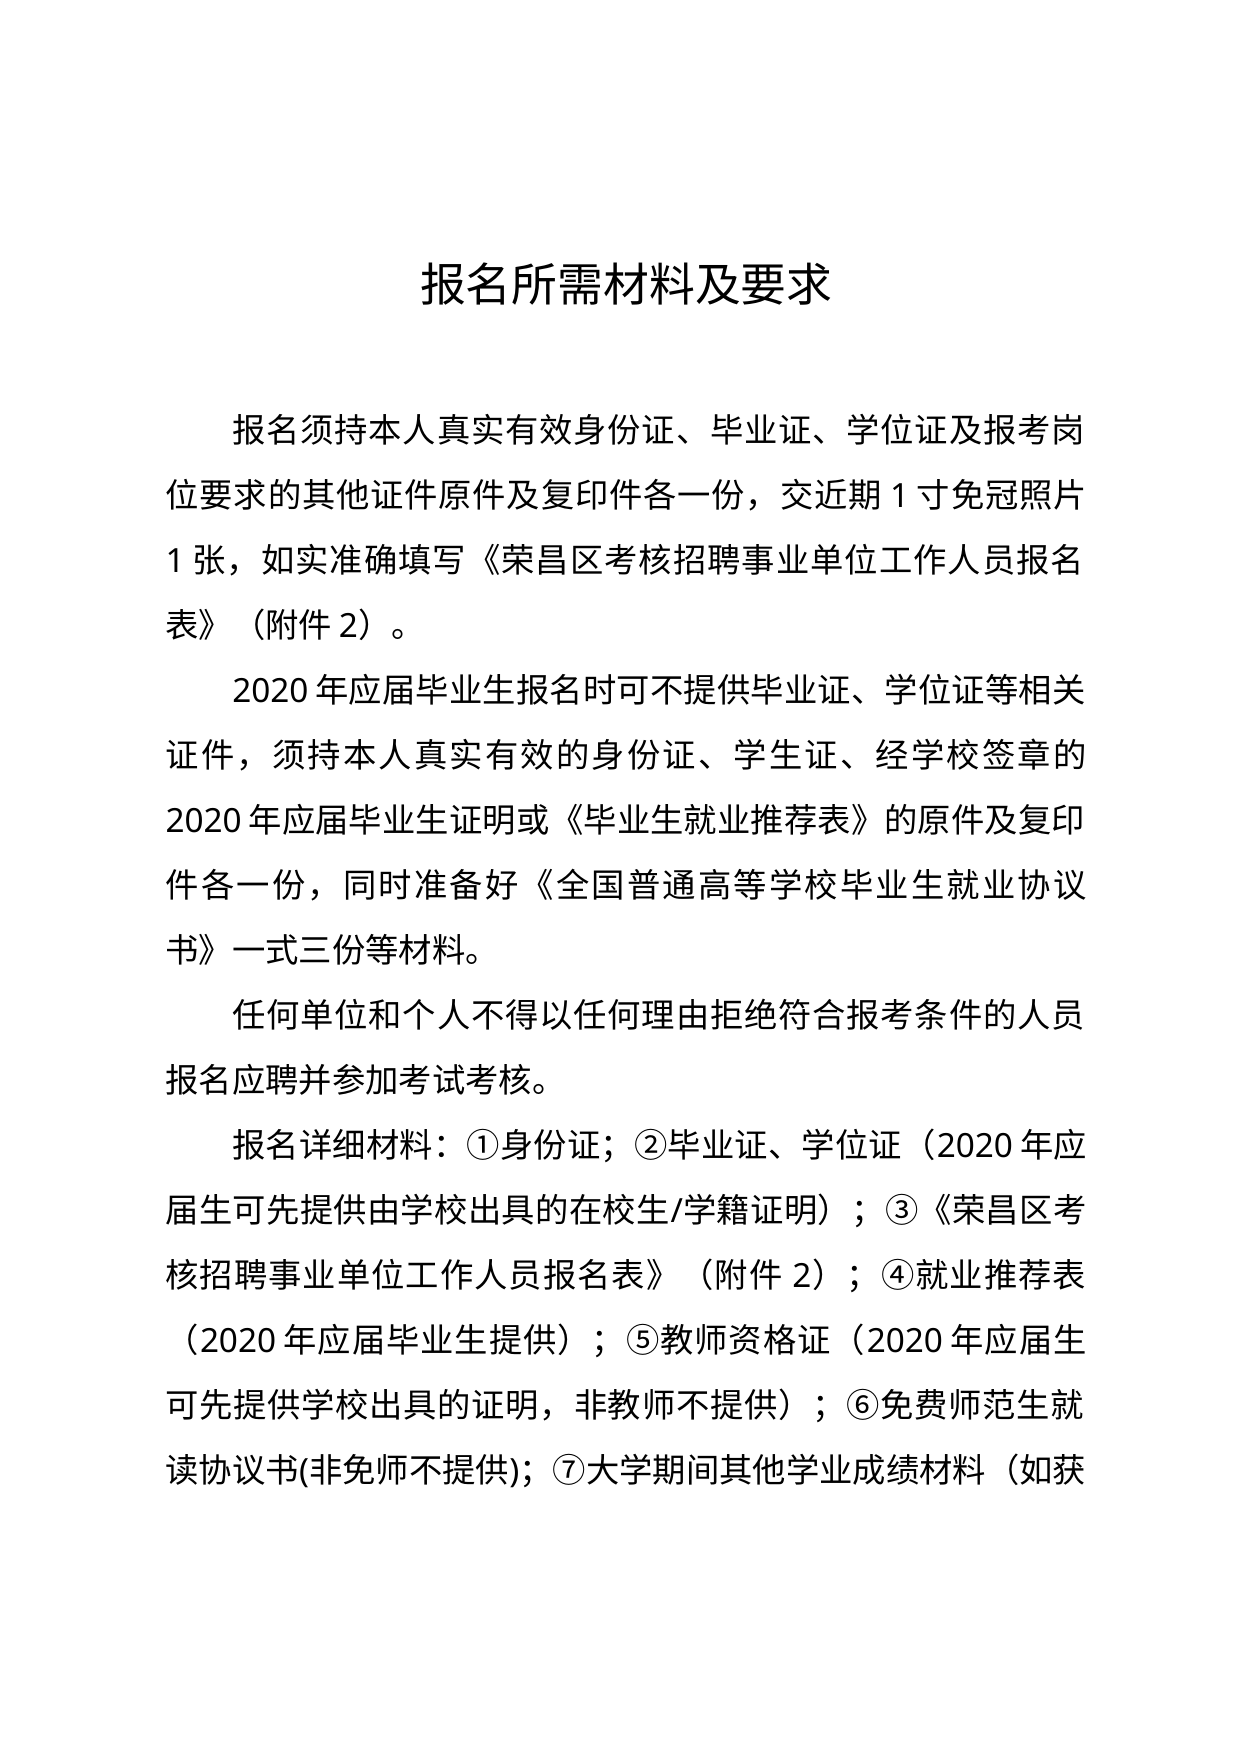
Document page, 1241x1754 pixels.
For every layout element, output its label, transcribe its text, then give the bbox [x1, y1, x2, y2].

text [165, 1110, 1087, 1500]
text 2020年应届毕业生报名时可不提供毕业证、学位证等相关证件，须持本人真实有效的身份证、学生证、经学校签章的2020年应届毕业生证明或《毕业生就业推荐表》的原件及复印件各一份，同时准备好《全国普通高等学校毕业生就业协议书》一式三份等材料。 [165, 655, 1087, 980]
text 报名须持本人真实有效身份证、毕业证、学位证及报考岗位要求的其他证件原件及复印件各一份，交近期1寸免冠照片1张，如实准确填写《荣昌区考核招聘事业单位工作人员报名表》（附件2）。 [165, 395, 1087, 655]
text 报名所需材料及要求 [165, 233, 1087, 330]
text 任何单位和个人不得以任何理由拒绝符合报考条件的人员报名应聘并参加考试考核。 [165, 980, 1087, 1110]
